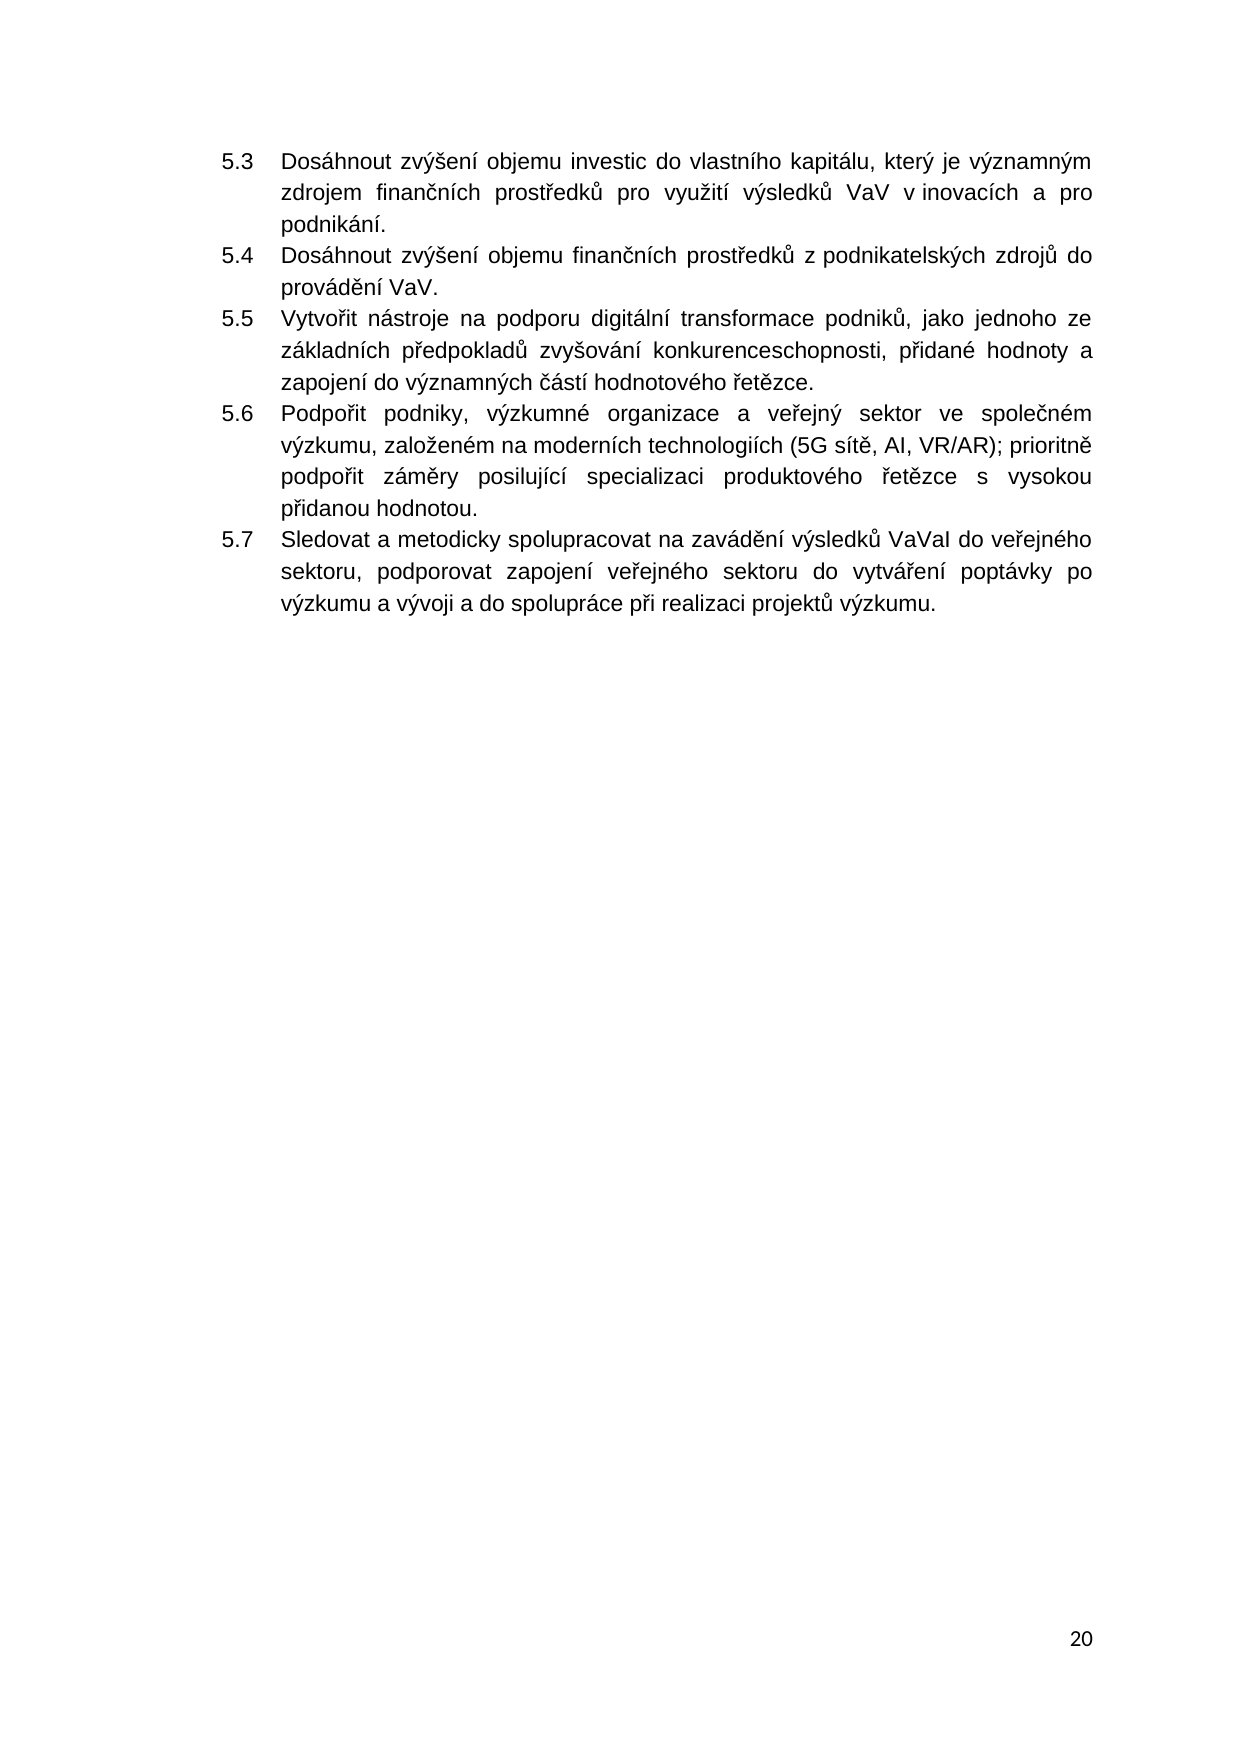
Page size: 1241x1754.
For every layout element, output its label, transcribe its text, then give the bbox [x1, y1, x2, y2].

text 5.3 Dosáhnout zvýšení objemu investic do vlastního kapitálu, který je významným zdrojem finančních prostředků pro využití výsledků VaV v inovacích a pro podnikání. [221, 148, 1093, 237]
text 5.6 Podpořit podniky, výzkumné organizace a veřejný sektor ve společném výzkumu, založeném na moderních technologiích (5G sítě, AI, VR/AR); prioritně podpořit záměry posilující specializaci produktového řetězce s vysokou přidanou hodnotou. [221, 400, 1093, 521]
text 5.7 Sledovat a metodicky spolupracovat na zavádění výsledků VaVaI do veřejného sektoru, podporovat zapojení veřejného sektoru do vytváření poptávky po výzkumu a vývoji a do spolupráce při realizaci projektů výzkumu. [221, 526, 1093, 616]
text 5.4 Dosáhnout zvýšení objemu finančních prostředků z podnikatelských zdrojů do provádění VaV. [221, 242, 1093, 300]
text 5.5 Vytvořit nástroje na podporu digitální transformace podniků, jako jednoho ze základních předpokladů zvyšování konkurenceschopnosti, přidané hodnoty a zapojení do významných částí hodnotového řetězce. [221, 305, 1093, 395]
